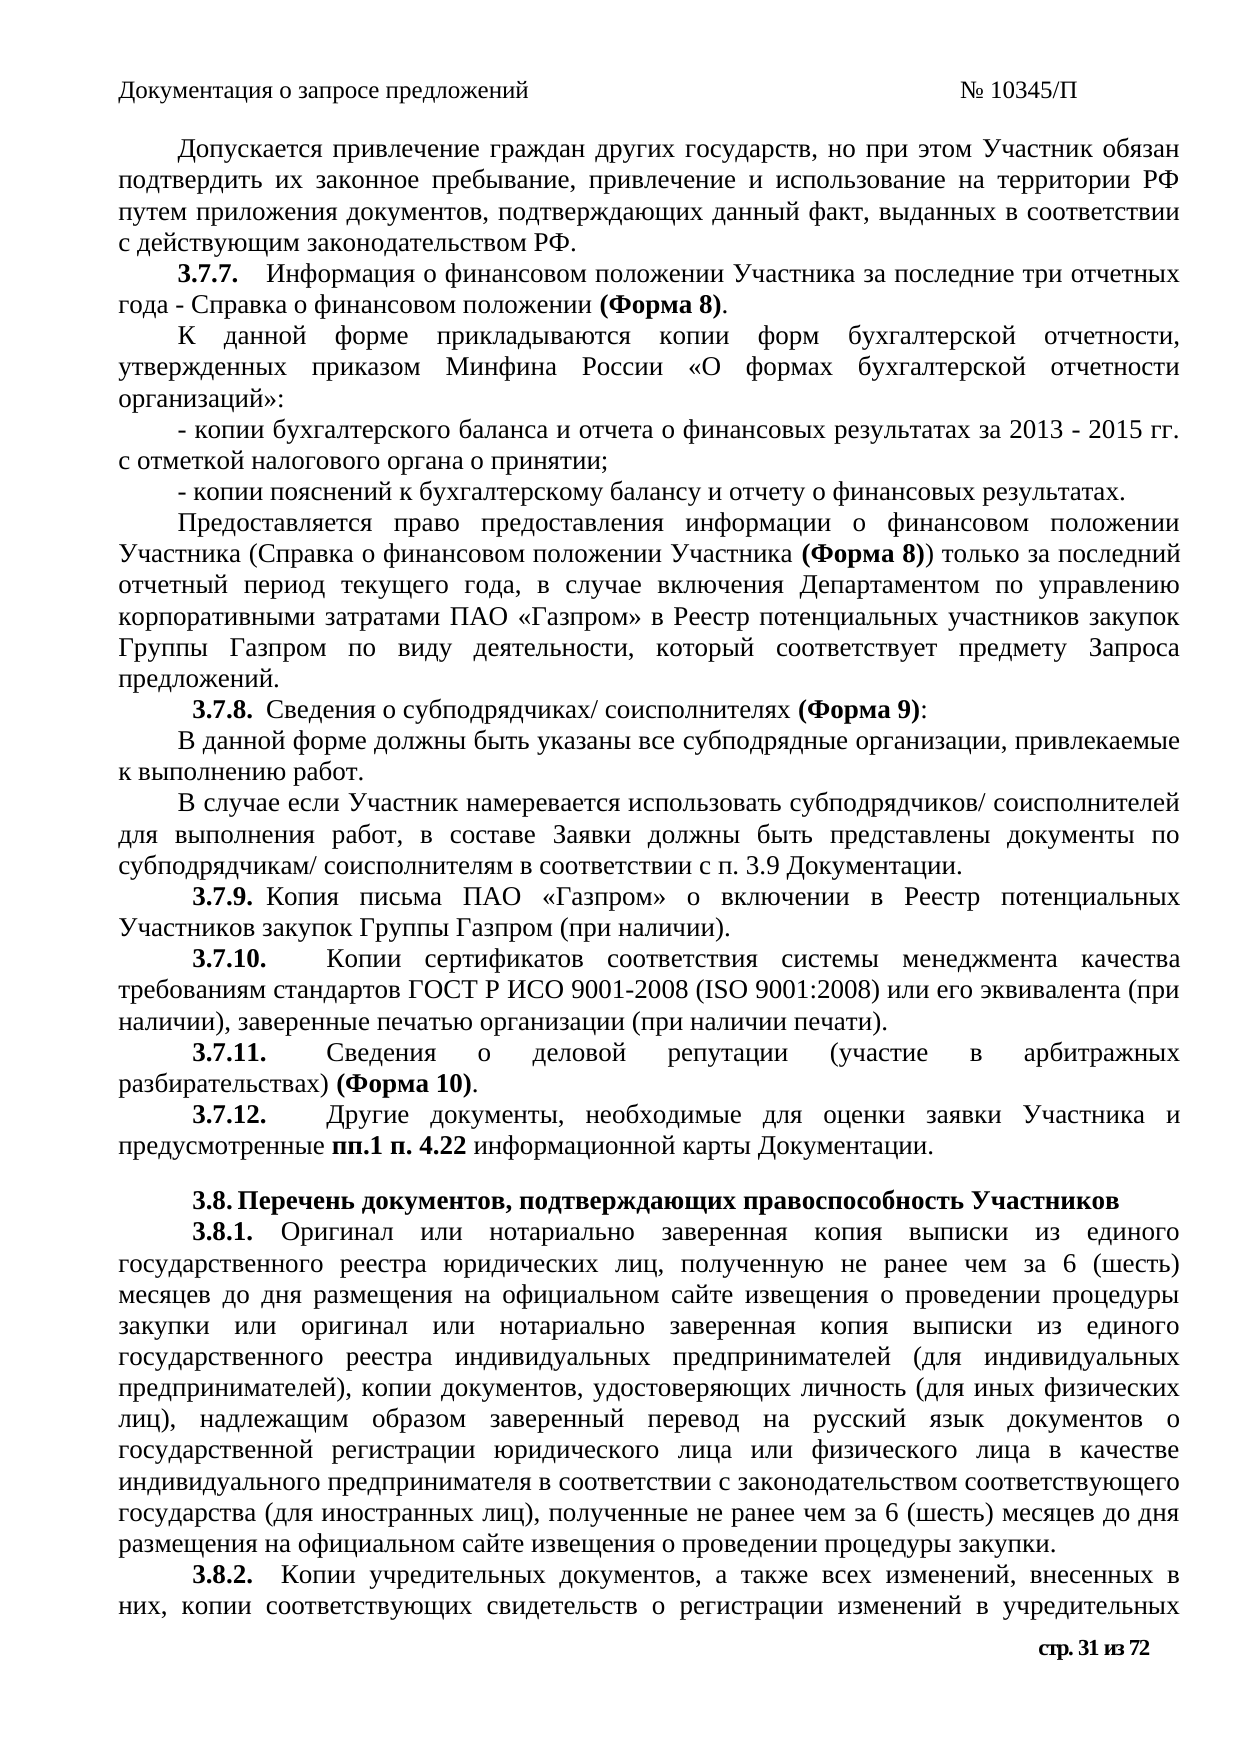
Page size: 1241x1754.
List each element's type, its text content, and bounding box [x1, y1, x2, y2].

list Допускается привлечение граждан других государств, но при этом Участник обязан подтвердить их законное пребывание, привлечение и использование на территории РФ путем приложения документов, подтверждающих данный факт, выданных в соответствии с действующим законодательством РФ. [118, 132, 1181, 257]
list В случае если Участник намеревается использовать субподрядчиков/ соисполнителей для выполнения работ, в составе Заявки должны быть представлены документы по субподрядчикам/ соисполнителям в соответствии с п. 3.9 Документации. [118, 787, 1181, 880]
text Сведения о субподрядчиках/ соисполнителях (Форма 9): [118, 693, 1181, 724]
list - копии пояснений к бухгалтерскому балансу и отчету о финансовых результатах. [118, 475, 1181, 506]
text Копии сертификатов соответствия системы менеджмента качества требованиям стандартов ГОСТ Р ИСО 9001-2008 (ISO 9001:2008) или его эквивалента (при наличии), заверенные печатью организации (при наличии печати). [118, 942, 1181, 1036]
text Копия письма ПАО «Газпром» о включении в Реестр потенциальных Участников закупок Группы Газпром (при наличии). [118, 880, 1181, 942]
text Сведения о деловой репутации (участие в арбитражных разбирательствах) (Форма 10). [118, 1036, 1181, 1098]
subtitle Перечень документов, подтверждающих правоспособность Участников [118, 1184, 1181, 1216]
list К данной форме прикладываются копии форм бухгалтерской отчетности, утвержденных приказом Минфина России «О формах бухгалтерской отчетности организаций»: [118, 319, 1181, 413]
list - копии бухгалтерского баланса и отчета о финансовых результатах за 2013 - 2015 гг. с отметкой налогового органа о принятии; [118, 413, 1181, 475]
text Другие документы, необходимые для оценки заявки Участника и предусмотренные пп.1 п. 4.22 информационной карты Документации. [118, 1098, 1181, 1160]
list В данной форме должны быть указаны все субподрядные организации, привлекаемые к выполнению работ. [118, 724, 1181, 787]
text Информация о финансовом положении Участника за последние три отчетных года - Справка о финансовом положении (Форма 8). [118, 257, 1181, 319]
text Оригинал или нотариально заверенная копия выписки из единого государственного реестра юридических лиц, полученную не ранее чем за 6 (шесть) месяцев до дня размещения на официальном сайте извещения о проведении процедуры закупки или оригинал или нотариально заверенная копия выписки из единого государственного реестра индивидуальных предпринимателей (для индивидуальных предпринимателей), копии документов, удостоверяющих личность (для иных физических лиц), надлежащим образом заверенный перевод на русский язык документов о государственной регистрации юридического лица или физического лица в качестве индивидуального предпринимателя в соответствии с законодательством соответствующего государства (для иностранных лиц), полученные не ранее чем за 6 (шесть) месяцев до дня размещения на официальном сайте извещения о проведении процедуры закупки. [118, 1216, 1181, 1558]
list Предоставляется право предоставления информации о финансовом положении Участника (Справка о финансовом положении Участника (Форма 8)) только за последний отчетный период текущего года, в случае включения Департаментом по управлению корпоративными затратами ПАО «Газпром» в Реестр потенциальных участников закупок Группы Газпром по виду деятельности, который соответствует предмету Запроса предложений. [118, 506, 1181, 693]
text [118, 1558, 1181, 1620]
